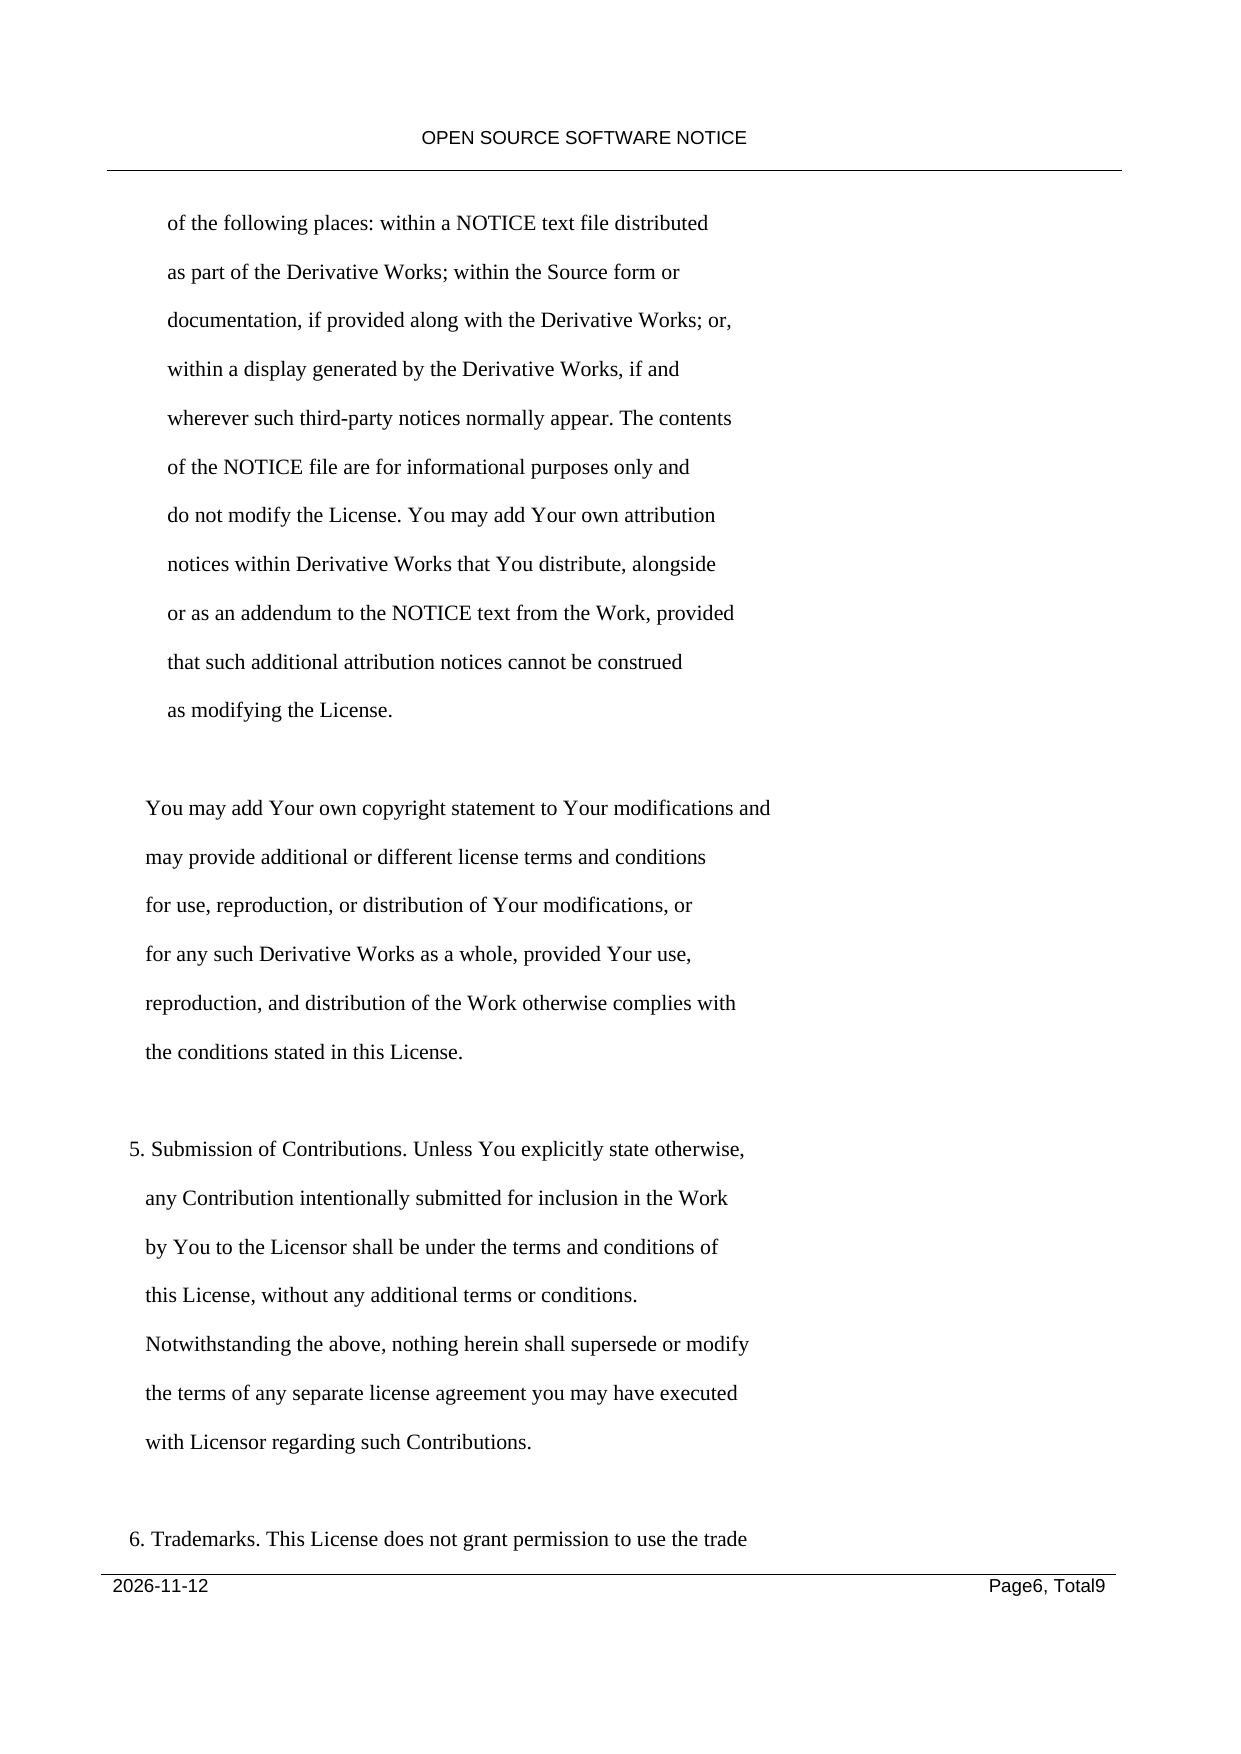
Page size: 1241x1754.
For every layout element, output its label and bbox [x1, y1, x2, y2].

text [112, 206, 1128, 1555]
